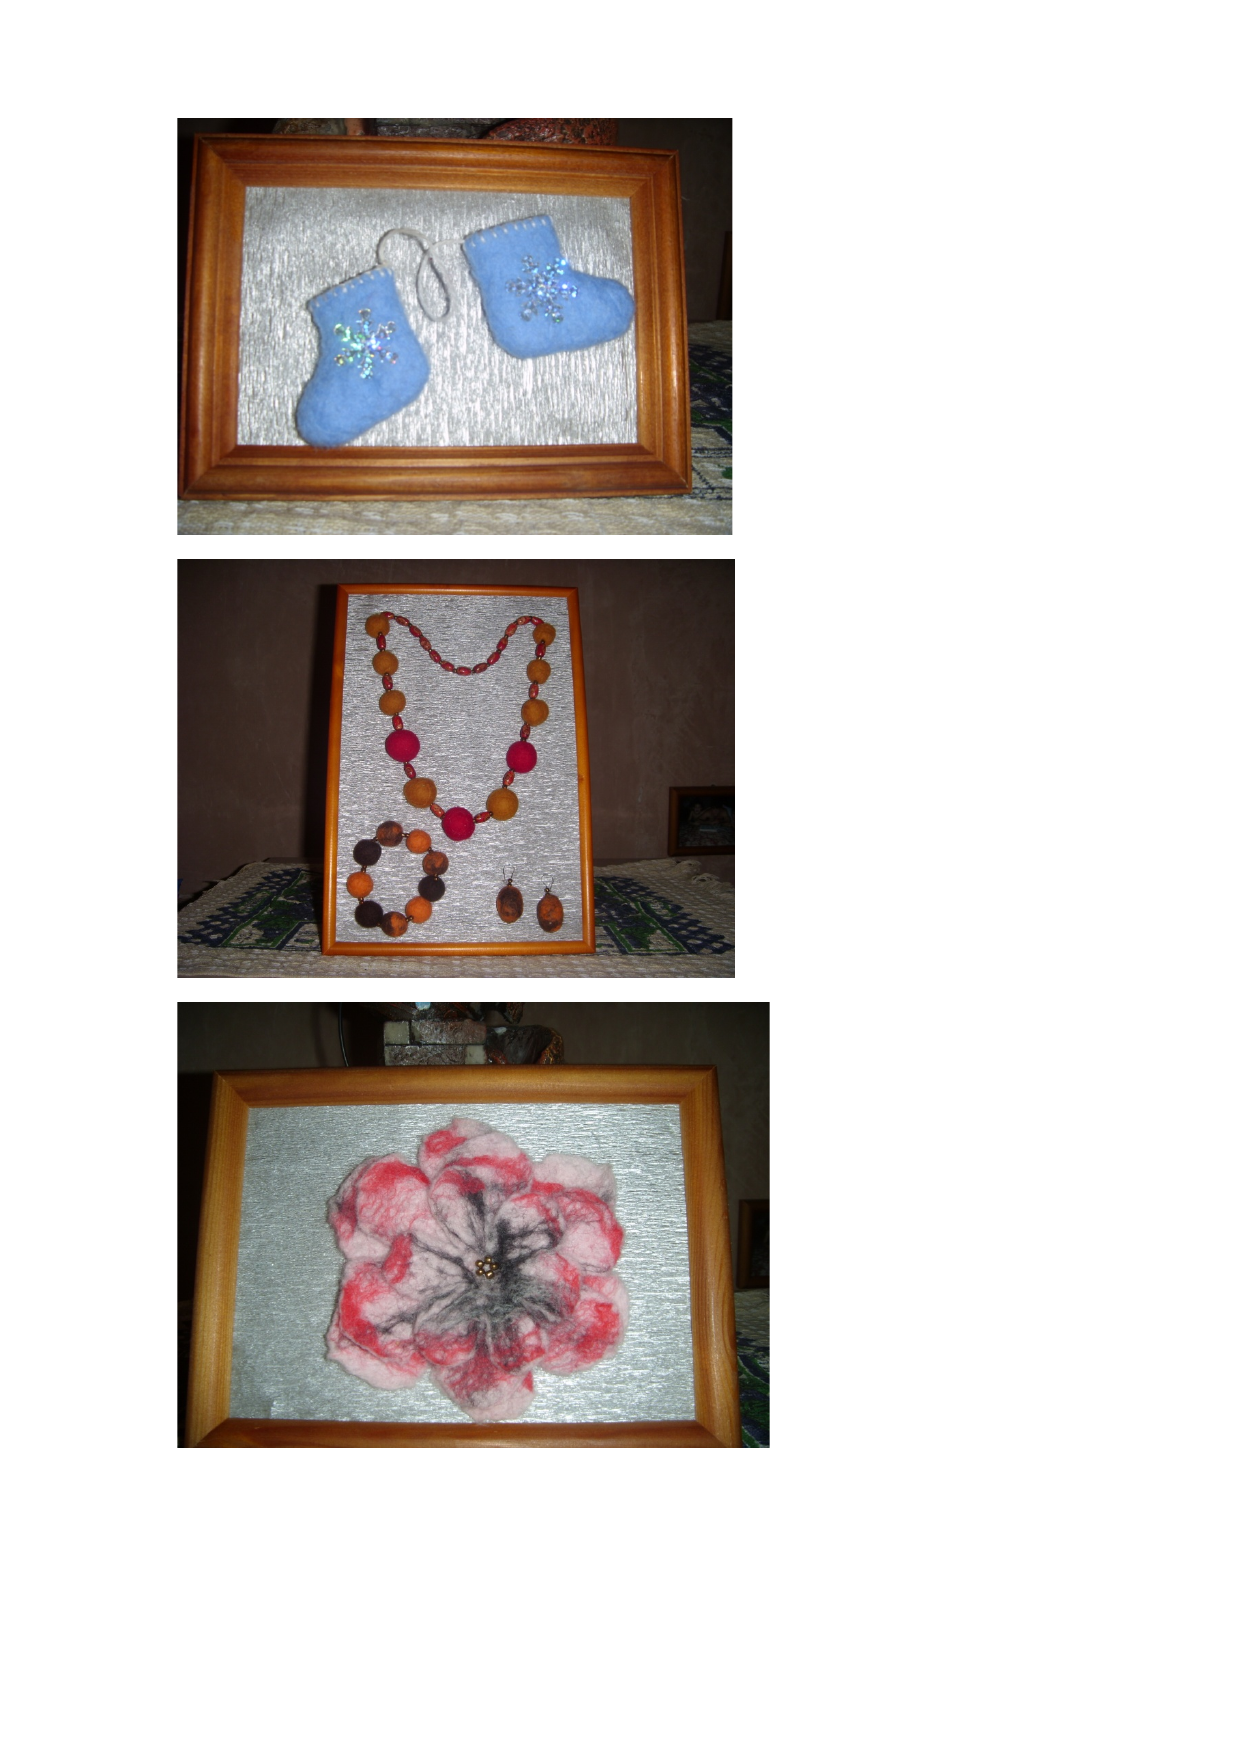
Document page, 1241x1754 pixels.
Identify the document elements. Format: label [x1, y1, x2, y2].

picture [177, 118, 733, 535]
picture [177, 559, 735, 978]
picture [177, 1002, 770, 1448]
